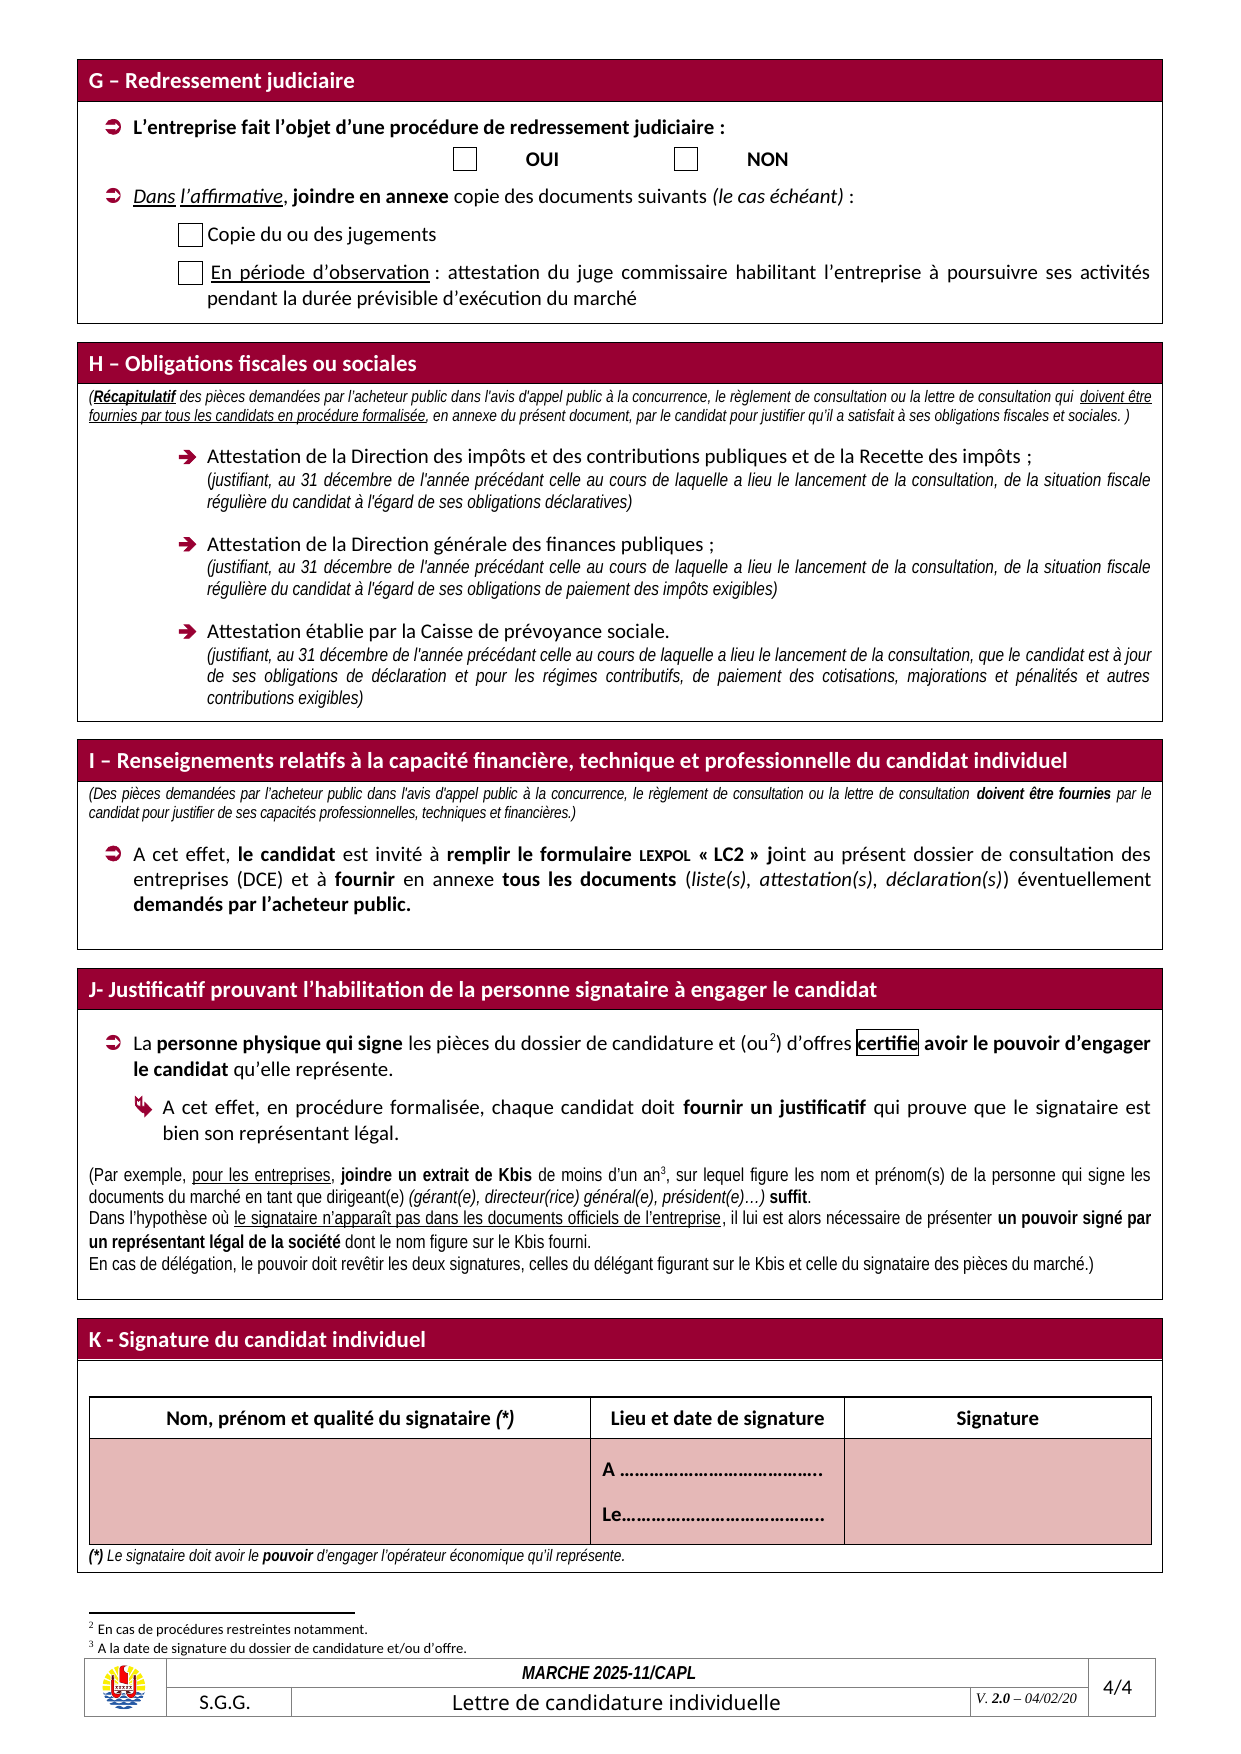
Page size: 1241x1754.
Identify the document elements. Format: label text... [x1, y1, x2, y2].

table_cell (*) Le signataire doit avoir le pouvoir d’engager l’opérateur économique qu’il représente. [78, 1361, 1162, 1572]
table_header K - Signature du candidat individuel [78, 1319, 1162, 1359]
table_header G – Redressement judiciaire [78, 60, 1162, 101]
table_header I – Renseignements relatifs à la capacité financière, technique et professionnelle du candidat individuel [78, 740, 1162, 781]
picture [101, 1664, 147, 1711]
table_cell L’entreprise fait l’objet d’une procédure de redressement judiciaire : OUI NON Dans l’affirmative, joindre en annexe copie des documents suivants (le cas échéant) : Copie du ou des jugements En période d’observation : attestation du juge commissaire habilitant l’entreprise à poursuivre ses activités pendant la durée prévisible d’exécution du marché [78, 102, 1162, 323]
table_header H – Obligations fiscales ou sociales [78, 343, 1162, 383]
table_header J- Justificatif prouvant l’habilitation de la personne signataire à engager le candidat [78, 969, 1162, 1009]
table_cell La personne physique qui signe les pièces du dossier de candidature et (ou) d’offres certifie avoir le pouvoir d’engager le candidat qu’elle représente. A cet effet, en procédure formalisée, chaque candidat doit fournir un justificatif qui prouve que le signataire est bien son représentant légal. (Par exemple, pour les entreprises, joindre un extrait de Kbis de moins d’un an, sur lequel figure les nom et prénom(s) de la personne qui signe les documents du marché en tant que dirigeant(e) (gérant(e), directeur(rice) général(e), président(e)…) suffit. Dans l’hypothèse où le signataire n’apparaît pas dans les documents officiels de l’entreprise, il lui est alors nécessaire de présenter un pouvoir signé par un représentant légal de la société dont le nom figure sur le Kbis fourni. En cas de délégation, le pouvoir doit revêtir les deux signatures, celles du délégant figurant sur le Kbis et celle du signataire des pièces du marché.) [78, 1010, 1162, 1299]
table_cell (Des pièces demandées par l’acheteur public dans l'avis d'appel public à la concurrence, le règlement de consultation ou la lettre de consultation doivent être fournies par le candidat pour justifier de ses capacités professionnelles, techniques et financières.) A cet effet, le candidat est invité à remplir le formulaire lexpol « LC2 » joint au présent dossier de consultation des entreprises (DCE) et à fournir en annexe tous les documents (liste(s), attestation(s), déclaration(s)) éventuellement demandés par l’acheteur public. [78, 782, 1162, 949]
table_cell (Récapitulatif des pièces demandées par l’acheteur public dans l'avis d'appel public à la concurrence, le règlement de consultation ou la lettre de consultation qui doivent être fournies par tous les candidats en procédure formalisée, en annexe du présent document, par le candidat pour justifier qu’il a satisfait à ses obligations fiscales et sociales. ) Attestation de la Direction des impôts et des contributions publiques et de la Recette des impôts ; (justifiant, au 31 décembre de l'année précédant celle au cours de laquelle a lieu le lancement de la consultation, de la situation fiscale régulière du candidat à l'égard de ses obligations déclaratives) Attestation de la Direction générale des finances publiques ; (justifiant, au 31 décembre de l'année précédant celle au cours de laquelle a lieu le lancement de la consultation, de la situation fiscale régulière du candidat à l'égard de ses obligations de paiement des impôts exigibles) Attestation établie par la Caisse de prévoyance sociale. (justifiant, au 31 décembre de l'année précédant celle au cours de laquelle a lieu le lancement de la consultation, que le candidat est à jour de ses obligations de déclaration et pour les régimes contributifs, de paiement des cotisations, majorations et pénalités et autres contributions exigibles) [78, 384, 1162, 721]
